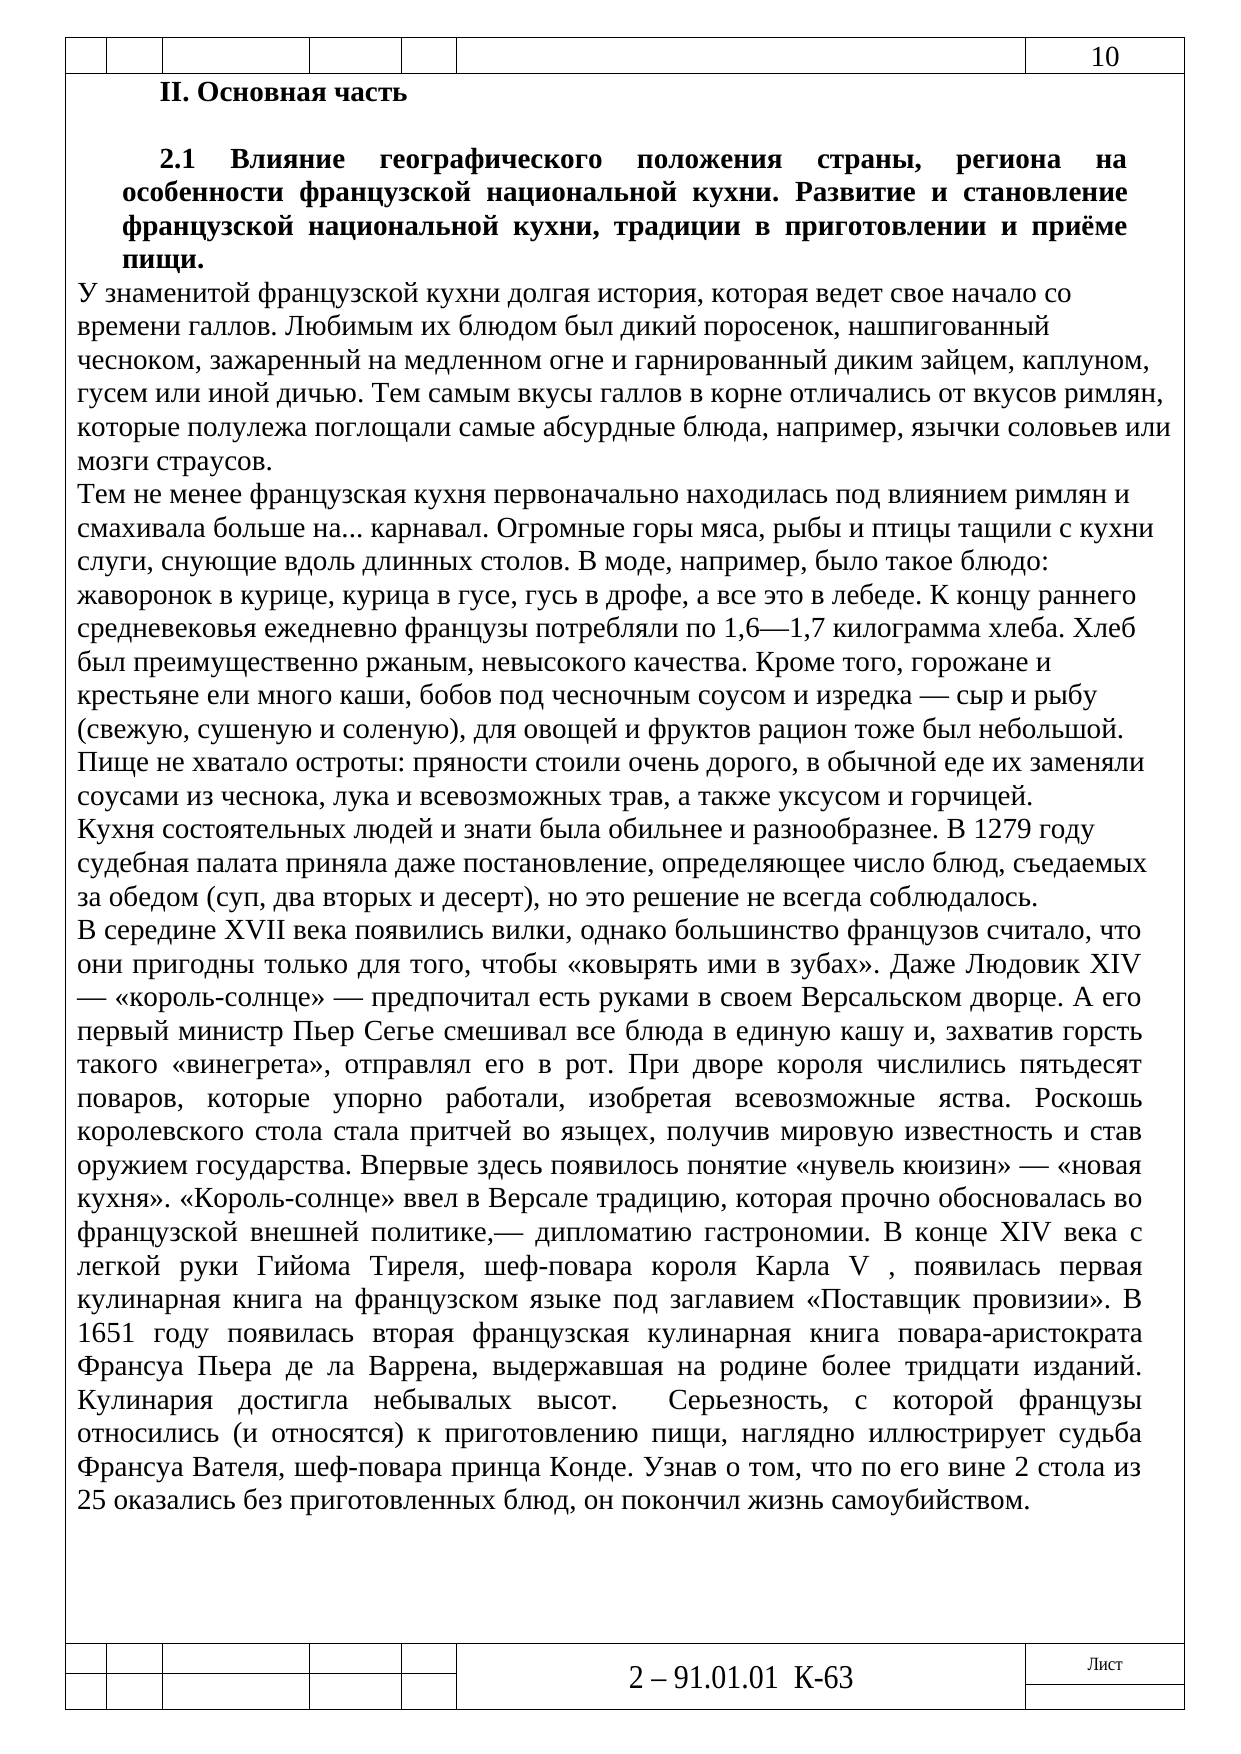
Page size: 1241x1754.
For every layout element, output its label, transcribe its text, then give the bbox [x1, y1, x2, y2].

table_cell [107, 1644, 162, 1673]
table_cell [163, 1644, 309, 1673]
table_cell 2 – 91.01.01 К-63 [457, 1644, 1025, 1709]
table_cell [66, 1674, 106, 1709]
table_cell [163, 38, 309, 73]
table_cell 10 [1026, 38, 1184, 73]
table_cell [402, 38, 456, 73]
table_cell [310, 1644, 401, 1673]
table_cell 11 [1026, 1685, 1184, 1709]
table_cell [402, 1644, 456, 1673]
table_cell [107, 1674, 162, 1709]
table_cell [66, 1644, 106, 1673]
table_cell [66, 38, 106, 73]
table_cell [310, 1674, 401, 1709]
table_cell Лист [1026, 1644, 1184, 1684]
table_cell [163, 1674, 309, 1709]
table_cell II. Основная часть 2.1 Влияние географического положения страны, региона на особенности французской национальной кухни. Развитие и становление французской национальной кухни, традиции в приготовлении и приёме пищи. У знаменитой французской кухни долгая история, которая ведет свое начало со времени галлов. Любимым их блюдом был дикий поросенок, нашпигованный чесноком, зажаренный на медленном огне и гарнированный диким зайцем, каплуном, гусем или иной дичью. Тем самым вкусы галлов в корне отличались от вкусов римлян, которые полулежа поглощали самые абсурдные блюда, например, язычки соловьев или мозги страусов. Тем не менее французская кухня первоначально находилась под влиянием римлян и смахивала больше на... карнавал. Огромные горы мяса, рыбы и птицы тащили с кухни слуги, снующие вдоль длинных столов. В моде, например, было такое блюдо: жаворонок в курице, курица в гусе, гусь в дрофе, а все это в лебеде. К концу раннего средневековья ежедневно французы потребляли по 1,6—1,7 килограмма хлеба. Хлеб был преимущественно ржаным, невысокого качества. Кроме того, горожане и крестьяне ели много каши, бобов под чесночным соусом и изредка — сыр и рыбу (свежую, сушеную и соленую), для овощей и фруктов рацион тоже был небольшой. Пище не хватало остроты: пряности стоили очень дорого, в обычной еде их заменяли соусами из чеснока, лука и всевозможных трав, а также уксусом и горчицей. Кухня состоятельных людей и знати была обильнее и разнообразнее. В 1279 году судебная палата приняла даже постановление, определяющее число блюд, съедаемых за обедом (суп, два вторых и десерт), но это решение не всегда соблюдалось. В середине XVII века появились вилки, однако большинство французов считало, что они пригодны только для того, чтобы «ковырять ими в зубах». Даже Людовик XIV — «король-солнце» — предпочитал есть руками в своем Версальском дворце. А его первый министр Пьер Сегье смешивал все блюда в единую кашу и, захватив горсть такого «винегрета», отправлял его в рот. При дворе короля числились пятьдесят поваров, которые упорно работали, изобретая всевозможные яства. Роскошь королевского стола стала притчей во языцех, получив мировую известность и став оружием государства. Впервые здесь появилось понятие «нувель кюизин» — «новая кухня». «Король-солнце» ввел в Версале традицию, которая прочно обосновалась во французской внешней политике,— дипломатию гастрономии. В конце XIV века с легкой руки Гийома Тиреля, шеф-повара короля Карла V , появилась первая кулинарная книга на французском языке под заглавием «Поставщик провизии». В 1651 году появилась вторая французская кулинарная книга повара-аристократа Франсуа Пьера де ла Варрена, выдержавшая на родине более тридцати изданий. Кулинария достигла небывалых высот. Серьезность, с которой французы относились (и относятся) к приготовлению пищи, наглядно иллюстрирует судьба Франсуа Вателя, шеф-повара принца Конде. Узнав о том, что по его вине 2 стола из 25 оказались без приготовленных блюд, он покончил жизнь самоубийством. [66, 74, 1184, 1643]
table_cell [310, 38, 401, 73]
table_cell [107, 38, 162, 73]
table_cell [402, 1674, 456, 1709]
